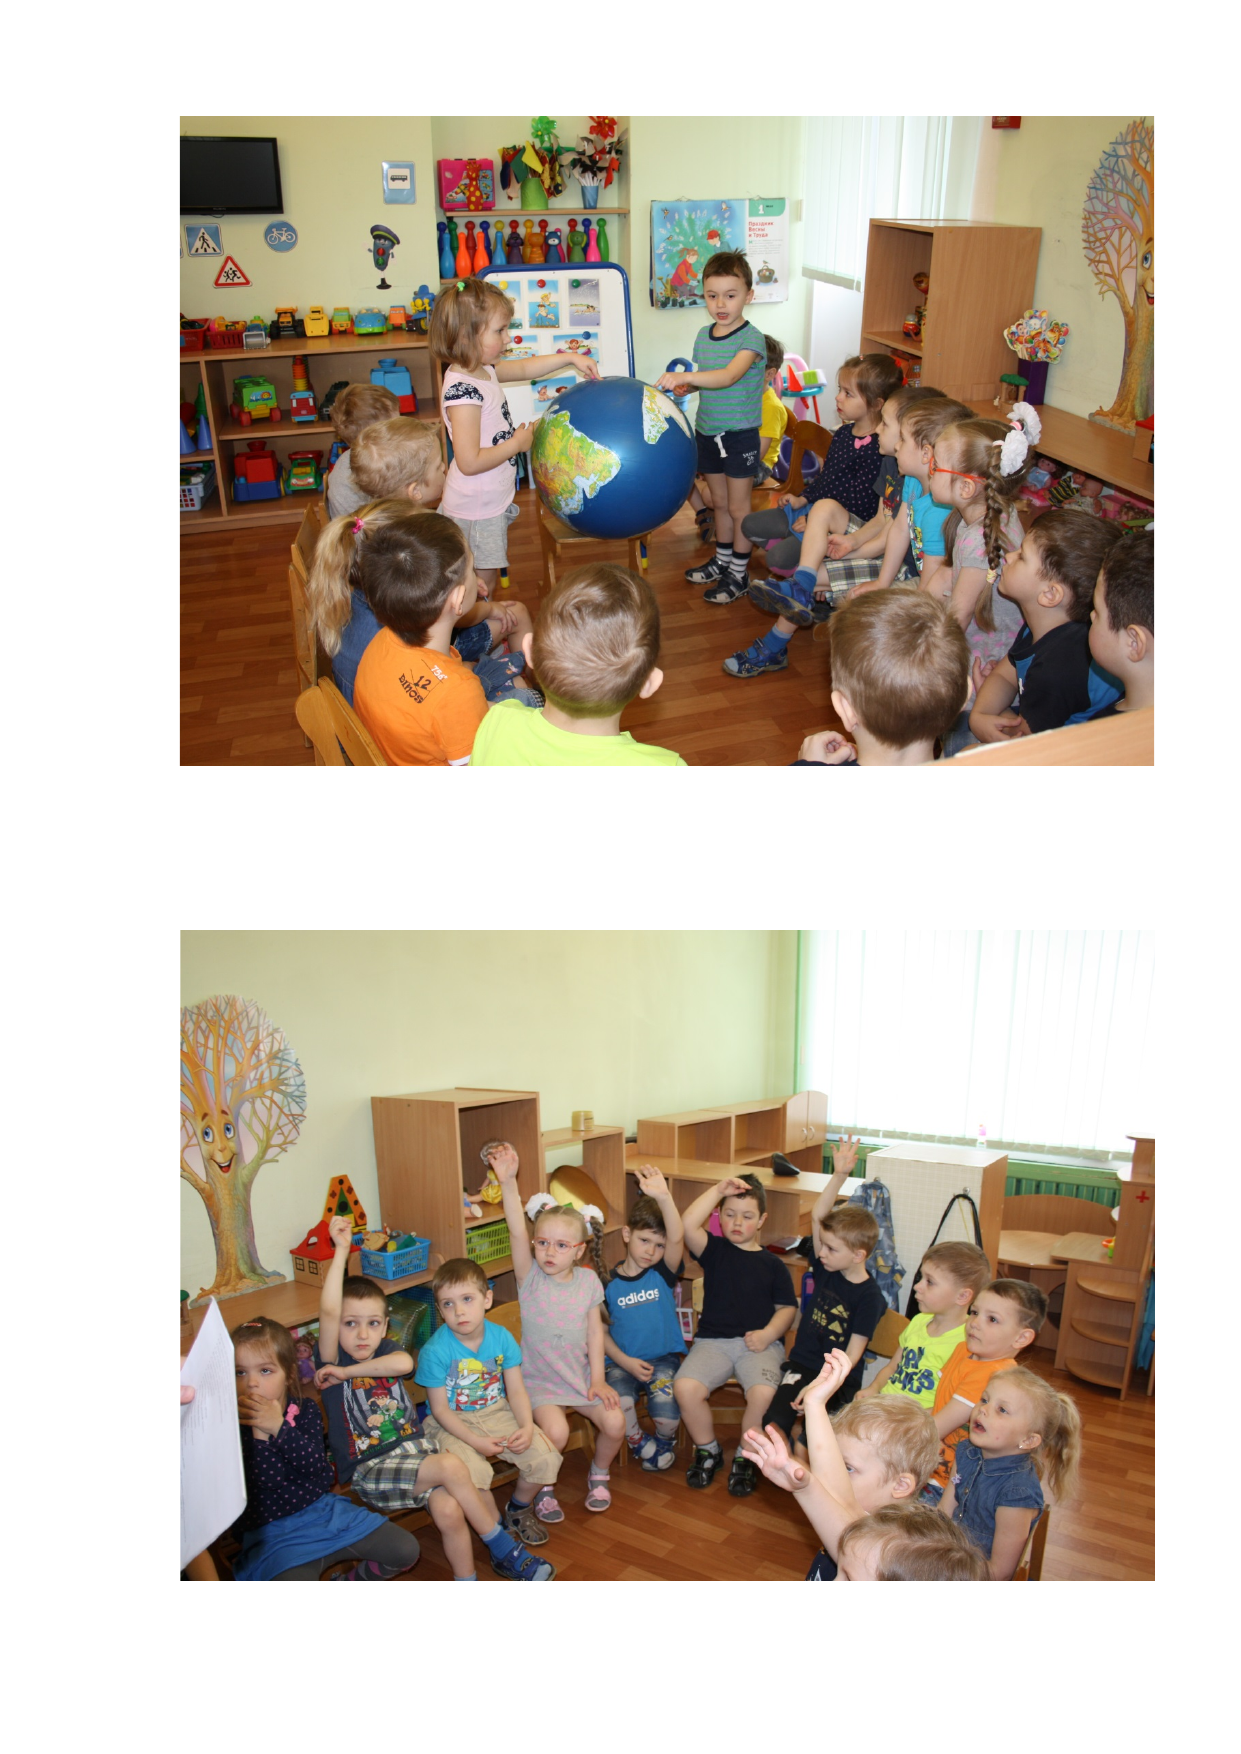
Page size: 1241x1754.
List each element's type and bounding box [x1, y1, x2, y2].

picture [179, 116, 1155, 766]
picture [180, 930, 1155, 1581]
